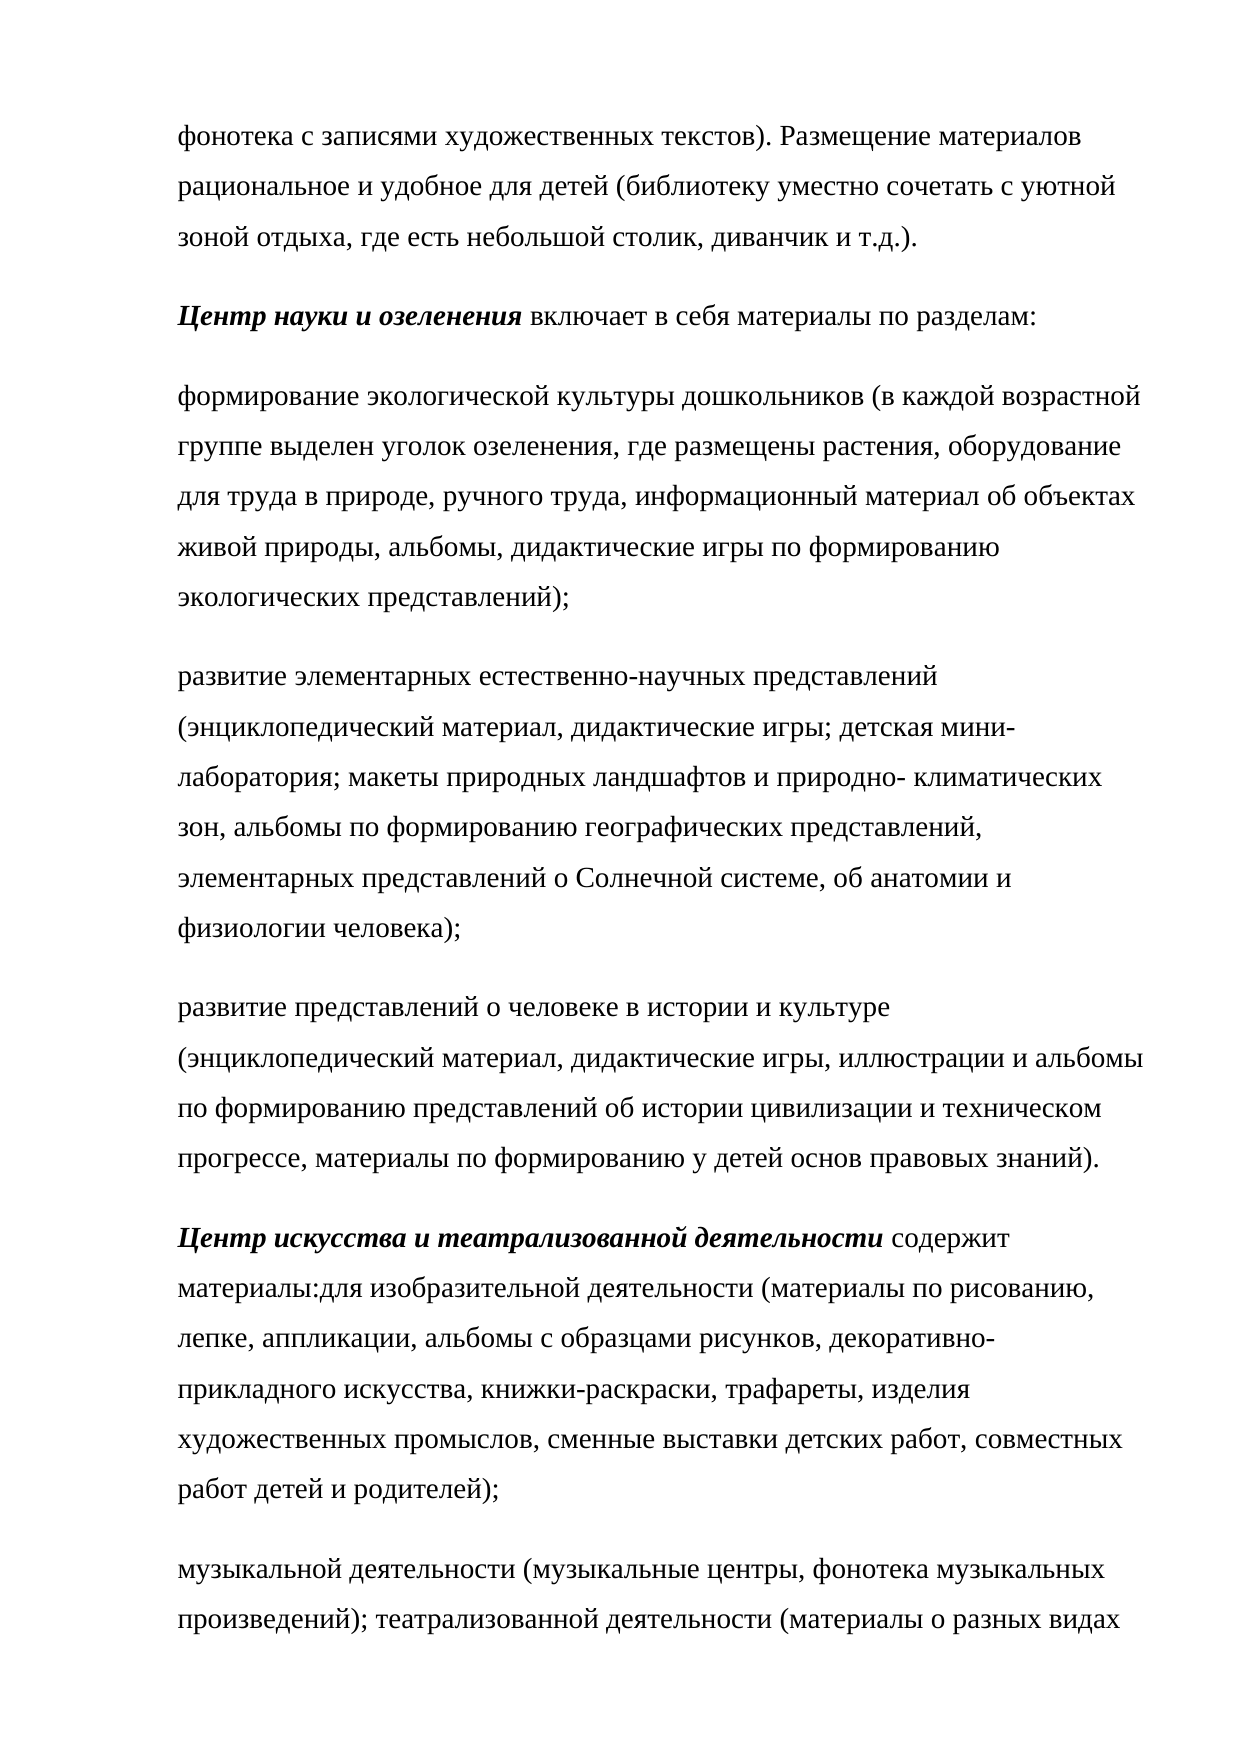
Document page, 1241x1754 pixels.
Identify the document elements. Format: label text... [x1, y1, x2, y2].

text Центр искусства и театрализованной деятельности содержит материалы:для изобразительной деятельности (материалы по рисованию, лепке, аппликации, альбомы с образцами рисунков, декоративно-прикладного искусства, книжки-раскраски, трафареты, изделия художественных промыслов, сменные выставки детских работ, совместных работ детей и родителей); [177, 1220, 1152, 1505]
text Центр науки и озеленения включает в себя материалы по разделам: [177, 298, 1152, 332]
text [177, 118, 1152, 252]
text формирование экологической культуры дошкольников (в каждой возрастной группе выделен уголок озеленения, где размещены растения, оборудование для труда в природе, ручного труда, информационный материал об объектах живой природы, альбомы, дидактические игры по формированию экологических представлений); [177, 378, 1152, 612]
text развитие представлений о человеке в истории и культуре (энциклопедический материал, дидактические игры, иллюстрации и альбомы по формированию представлений об истории цивилизации и техническом прогрессе, материалы по формированию у детей основ правовых знаний). [177, 989, 1152, 1174]
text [177, 1551, 1152, 1635]
text развитие элементарных естественно-научных представлений (энциклопедический материал, дидактические игры; детская мини-лаборатория; макеты природных ландшафтов и природно- климатических зон, альбомы по формированию географических представлений, элементарных представлений о Солнечной системе, об анатомии и физиологии человека); [177, 658, 1152, 943]
